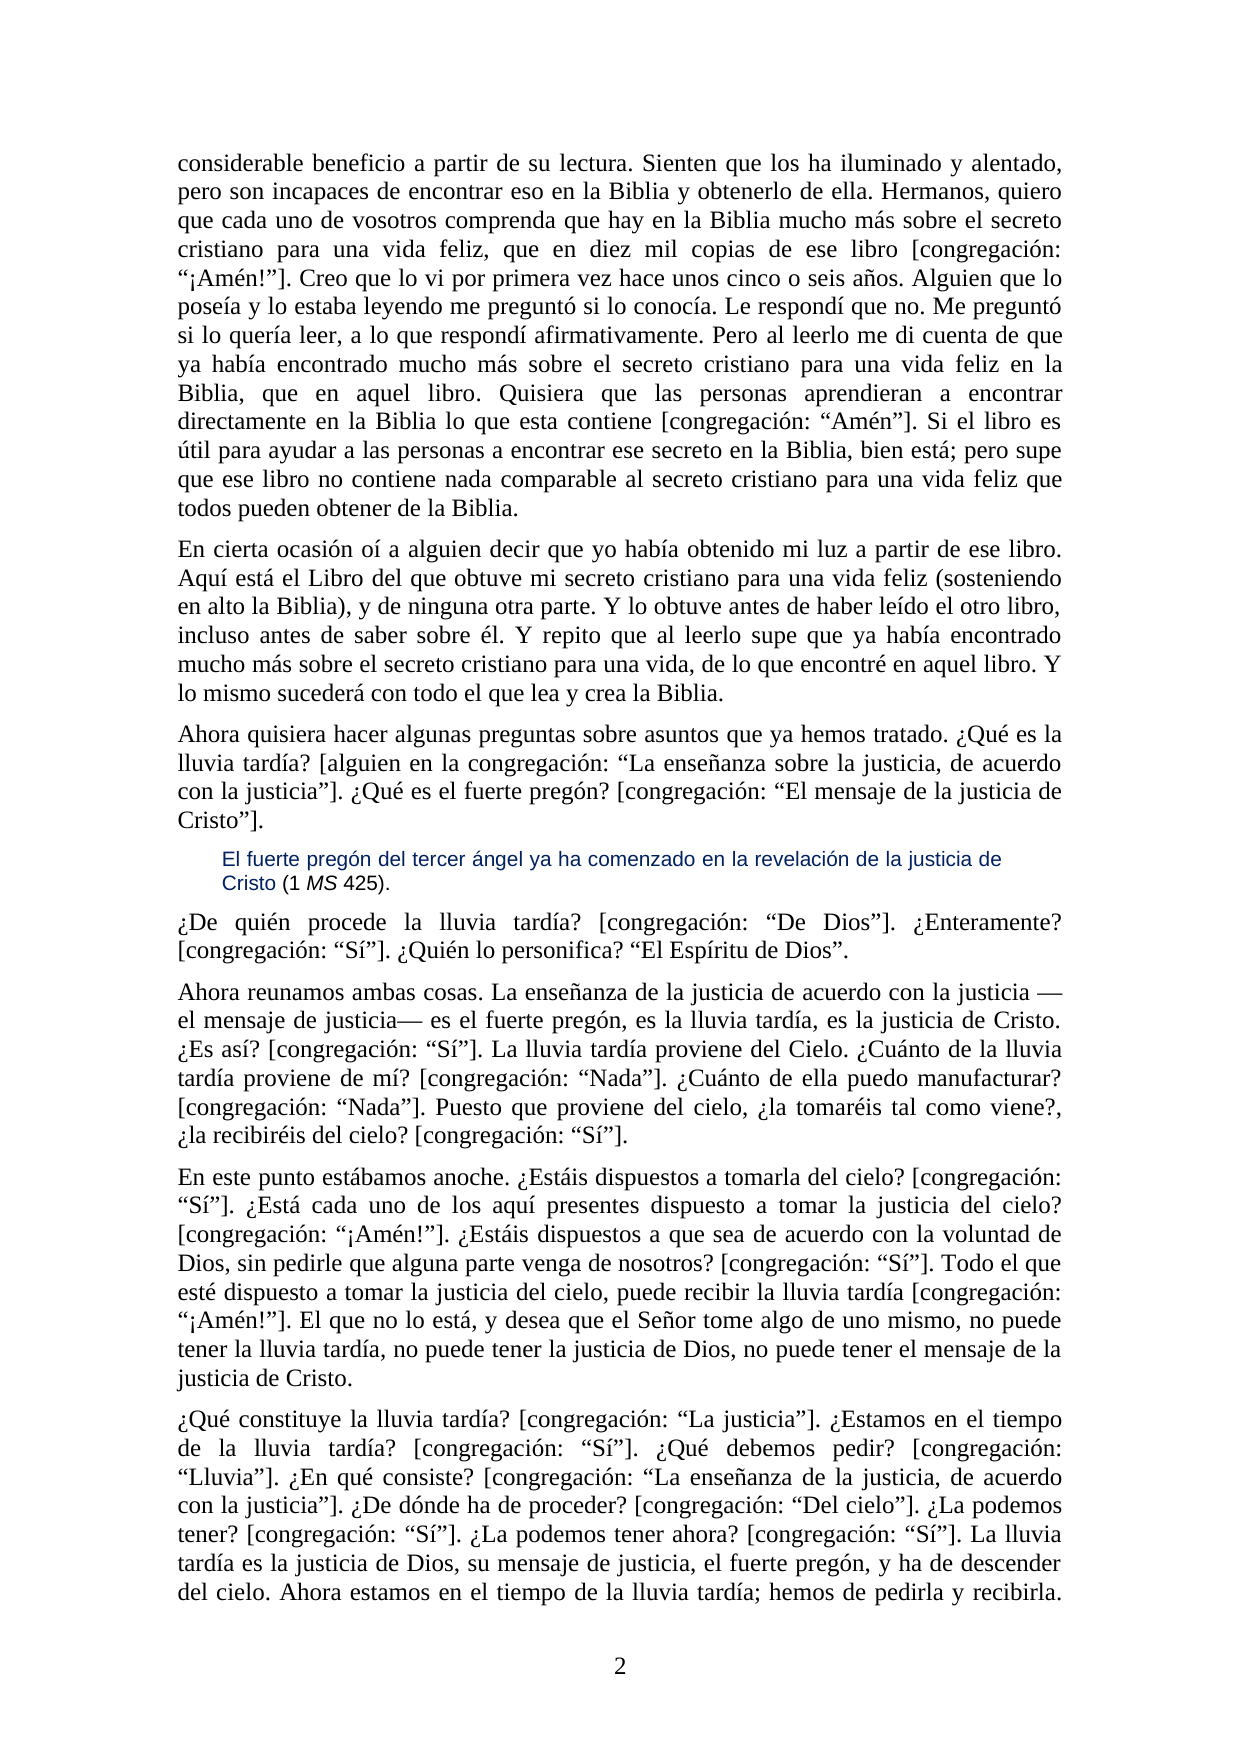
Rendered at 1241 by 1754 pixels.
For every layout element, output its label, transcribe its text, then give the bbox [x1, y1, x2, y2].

text ¿De quién procede la lluvia tardía? [congregación: “De Dios”]. ¿Enteramente? [congregación: “Sí”]. ¿Quién lo personifica? “El Espíritu de Dios”. [177, 907, 1063, 964]
text El fuerte pregón del tercer ángel ya ha comenzado en la revelación de la justicia de Cristo (1 MS 425). [222, 846, 1004, 894]
text Ahora reunamos ambas cosas. La enseñanza de la justicia de acuerdo con la justicia —el mensaje de justicia— es el fuerte pregón, es la lluvia tardía, es la justicia de Cristo. ¿Es así? [congregación: “Sí”]. La lluvia tardía proviene del Cielo. ¿Cuánto de la lluvia tardía proviene de mí? [congregación: “Nada”]. ¿Cuánto de ella puedo manufacturar? [congregación: “Nada”]. Puesto que proviene del cielo, ¿la tomaréis tal como viene?, ¿la recibiréis del cielo? [congregación: “Sí”]. [177, 977, 1063, 1149]
text Ahora quisiera hacer algunas preguntas sobre asuntos que ya hemos tratado. ¿Qué es la lluvia tardía? [alguien en la congregación: “La enseñanza sobre la justicia, de acuerdo con la justicia”]. ¿Qué es el fuerte pregón? [congregación: “El mensaje de la justicia de Cristo”]. [177, 719, 1063, 834]
text En cierta ocasión oí a alguien decir que yo había obtenido mi luz a partir de ese libro. Aquí está el Libro del que obtuve mi secreto cristiano para una vida feliz (sosteniendo en alto la Biblia), y de ninguna otra parte. Y lo obtuve antes de haber leído el otro libro, incluso antes de saber sobre él. Y repito que al leerlo supe que ya había encontrado mucho más sobre el secreto cristiano para una vida, de lo que encontré en aquel libro. Y lo mismo sucederá con todo el que lea y crea la Biblia. [177, 534, 1063, 706]
text En este punto estábamos anoche. ¿Estáis dispuestos a tomarla del cielo? [congregación: “Sí”]. ¿Está cada uno de los aquí presentes dispuesto a tomar la justicia del cielo? [congregación: “¡Amén!”]. ¿Estáis dispuestos a que sea de acuerdo con la voluntad de Dios, sin pedirle que alguna parte venga de nosotros? [congregación: “Sí”]. Todo el que esté dispuesto a tomar la justicia del cielo, puede recibir la lluvia tardía [congregación: “¡Amén!”]. El que no lo está, y desea que el Señor tome algo de uno mismo, no puede tener la lluvia tardía, no puede tener la justicia de Dios, no puede tener el mensaje de la justicia de Cristo. [177, 1162, 1063, 1392]
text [177, 148, 1063, 521]
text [177, 1404, 1063, 1606]
